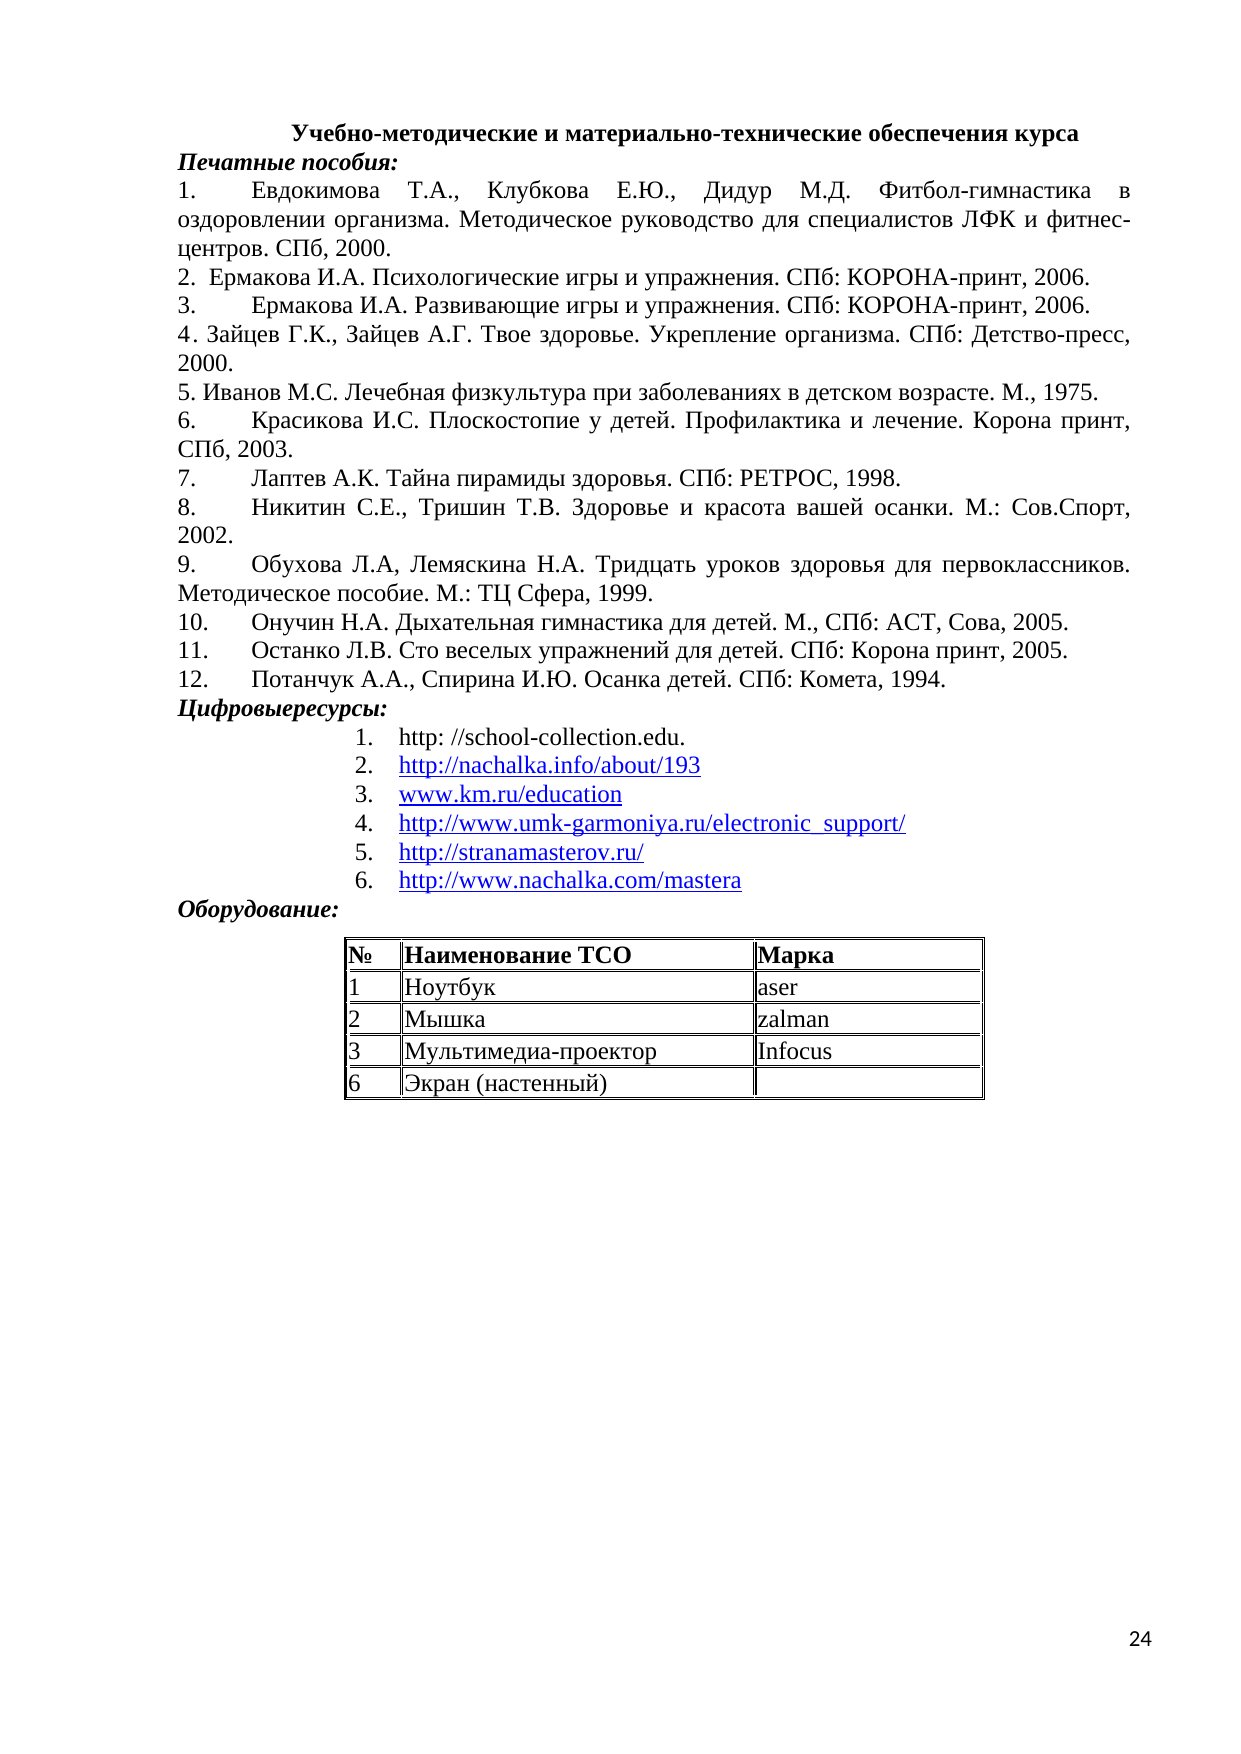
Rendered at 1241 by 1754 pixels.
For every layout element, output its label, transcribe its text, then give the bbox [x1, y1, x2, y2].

list http://www.nachalka.com/mastera [354, 866, 1132, 894]
table_header Наименование ТСО [402, 938, 755, 969]
table_cell 6 [346, 1065, 402, 1097]
text 11. Останко Л.В. Сто веселых упражнений для детей. СПб: Корона принт, 2005. [177, 636, 1132, 664]
list http: //school-collection.edu. [354, 722, 1192, 751]
table_cell 1 [346, 969, 402, 1001]
text 2. Ермакова И.А. Психологические игры и упражнения. СПб: КОРОНА-принт, 2006. [177, 262, 1132, 291]
table_cell [755, 1065, 983, 1097]
text 9. Обухова Л.А, Лемяскина Н.А. Тридцать уроков здоровья для первоклассников. Методическое пособие. М.: ТЦ Сфера, 1999. [177, 549, 1132, 607]
text 7. Лаптев А.К. Тайна пирамиды здоровья. СПб: РЕТРОС, 1998. [177, 463, 1132, 492]
list http://nachalka.info/about/193 [354, 751, 1132, 779]
text 12. Потанчук А.А., Спирина И.Ю. Осанка детей. СПб: Комета, 1994. [177, 664, 1132, 693]
text 8. Никитин С.Е., Тришин Т.В. Здоровье и красота вашей осанки. М.: Сов.Спорт, 2002. [177, 492, 1132, 549]
table_cell Мышка [403, 1004, 753, 1033]
table_cell zalman [755, 1001, 983, 1033]
text 6. Красикова И.С. Плоскостопие у детей. Профилактика и лечение. Корона принт, СПб, 2003. [177, 406, 1132, 463]
table_cell 2 [346, 1001, 402, 1033]
table_cell aser [755, 969, 983, 1001]
table_cell Экран (настенный) [402, 1065, 755, 1097]
text 5. Иванов М.С. Лечебная физкультура при заболеваниях в детском возрасте. М., 1975. [177, 377, 1132, 406]
list www.km.ru/education [354, 779, 1132, 808]
text 3. Ермакова И.А. Развивающие игры и упражнения. СПб: КОРОНА-принт, 2006. [177, 291, 1132, 319]
table_cell 3 [346, 1033, 402, 1065]
list http://www.umk-garmoniya.ru/electronic_support/ [354, 808, 1132, 837]
table_cell Ноутбук [403, 972, 753, 1001]
text Учебно-методические и материально-технические обеспечения курса [177, 118, 1192, 147]
list http://stranamasterov.ru/ [354, 837, 1132, 866]
text 1. Евдокимова Т.А., Клубкова Е.Ю., Дидур М.Д. Фитбол-гимнастика в оздоровлении организма. Методическое руководство для специалистов ЛФК и фитнес-центров. СПб, 2000. [177, 176, 1132, 262]
text Оборудование: [177, 894, 1192, 923]
table_header № [347, 940, 402, 969]
table_header Марка [755, 940, 982, 969]
text Печатные пособия: [177, 147, 1192, 176]
text 4 . Зайцев Г.К., Зайцев А.Г. Твое здоровье. Укрепление организма. СПб: Детство-пресс, 2000. [177, 319, 1132, 377]
table_cell Мультимедиа-проектор [403, 1036, 753, 1065]
table_cell Infocus [755, 1033, 983, 1065]
text Цифровыересурсы: [177, 693, 1192, 722]
text 10. Онучин Н.А. Дыхательная гимнастика для детей. М., СПб: АСТ, Сова, 2005. [177, 607, 1132, 636]
